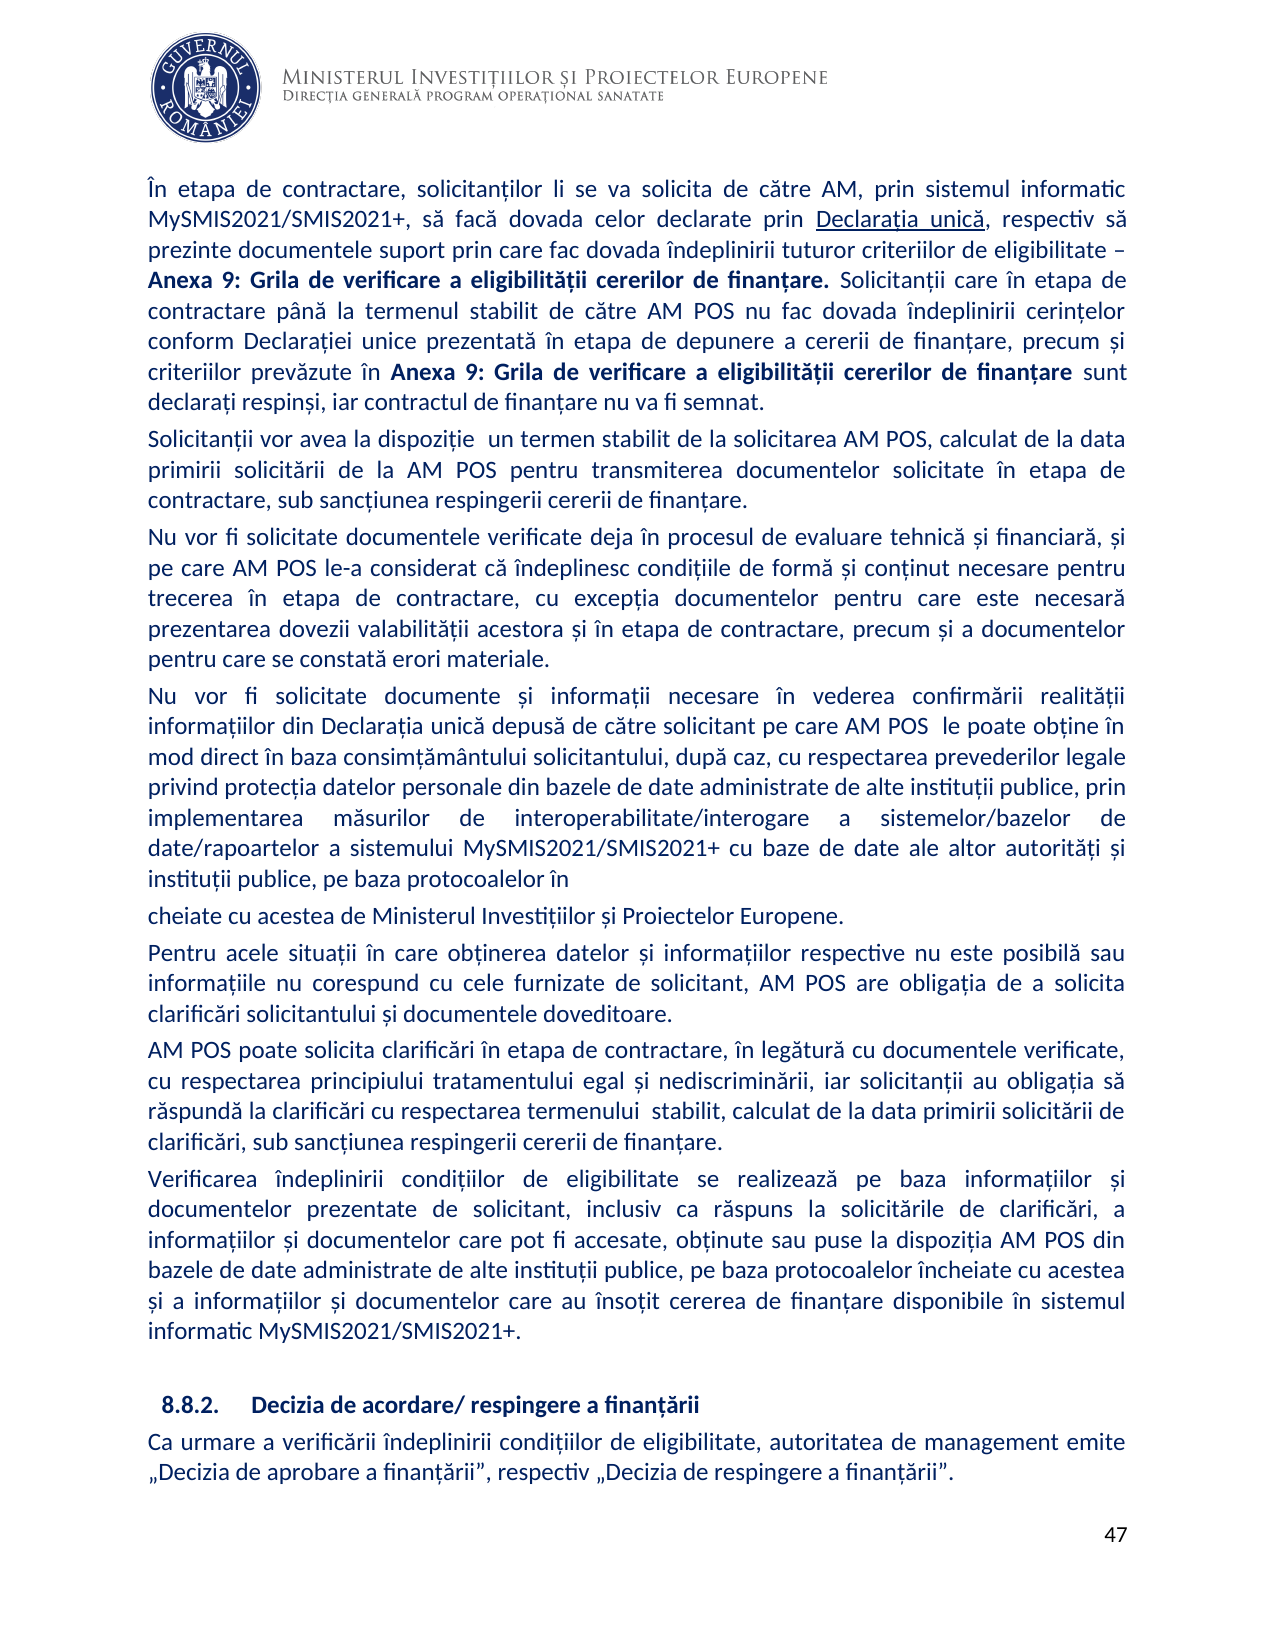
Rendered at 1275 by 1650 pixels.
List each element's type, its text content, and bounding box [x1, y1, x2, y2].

text Nu vor fi solicitate documentele verificate deja în procesul de evaluare tehnică și financiară, și pe care AM POS le-a considerat că îndeplinesc condițiile de formă și conținut necesare pentru trecerea în etapa de contractare, cu excepția documentelor pentru care este necesară prezentarea dovezii valabilității acestora și în etapa de contractare, precum și a documentelor pentru care se constată erori materiale. [148, 521, 1127, 674]
text AM POS poate solicita clarificări în etapa de contractare, în legătură cu documentele verificate, cu respectarea principiului tratamentului egal și nediscriminării, iar solicitanții au obligația să răspundă la clarificări cu respectarea termenului stabilit, calculat de la data primirii solicitării de clarificări, sub sancțiunea respingerii cererii de finanțare. [148, 1034, 1127, 1157]
list Decizia de acordare/ respingere a finanțării [161, 1389, 1127, 1419]
text Pentru acele situații în care obținerea datelor și informațiilor respective nu este posibilă sau informațiile nu corespund cu cele furnizate de solicitant, AM POS are obligația de a solicita clarificări solicitantului și documentele doveditoare. [148, 937, 1127, 1028]
text Ca urmare a verificării îndeplinirii condițiilor de eligibilitate, autoritatea de management emite „Decizia de aprobare a finanțării”, respectiv „Decizia de respingere a finanțării”. [148, 1426, 1127, 1487]
text Verificarea îndeplinirii condițiilor de eligibilitate se realizează pe baza informațiilor și documentelor prezentate de solicitant, inclusiv ca răspuns la solicitările de clarificări, a informațiilor și documentelor care pot fi accesate, obținute sau puse la dispoziția AM POS din bazele de date administrate de alte instituții publice, pe baza protocoalelor încheiate cu acestea și a informațiilor și documentelor care au însoțit cererea de finanțare disponibile în sistemul informatic MySMIS2021/SMIS2021+. [148, 1163, 1127, 1346]
text Solicitanții vor avea la dispoziție un termen stabilit de la solicitarea AM POS, calculat de la data primirii solicitării de la AM POS pentru transmiterea documentelor solicitate în etapa de contractare, sub sancțiunea respingerii cererii de finanțare. [148, 423, 1127, 515]
text Nu vor fi solicitate documente și informații necesare în vederea confirmării realității informațiilor din Declarația unică depusă de către solicitant pe care AM POS le poate obține în mod direct în baza consimțământului solicitantului, după caz, cu respectarea prevederilor legale privind protecția datelor personale din bazele de date administrate de alte instituții publice, prin implementarea măsurilor de interoperabilitate/interogare a sistemelor/bazelor de date/rapoartelor a sistemului MySMIS2021/SMIS2021+ cu baze de date ale altor autorități și instituții publice, pe baza protocoalelor în [148, 680, 1127, 894]
picture [147, 29, 852, 145]
text cheiate cu acestea de Ministerul Investițiilor și Proiectelor Europene. [148, 900, 1127, 930]
text În etapa de contractare, solicitanților li se va solicita de către AM, prin sistemul informatic MySMIS2021/SMIS2021+, să facă dovada celor declarate prin Declarația unică, respectiv să prezinte documentele suport prin care fac dovada îndeplinirii tuturor criteriilor de eligibilitate – Anexa 9: Grila de verificare a eligibilității cererilor de finanțare. Solicitanții care în etapa de contractare până la termenul stabilit de către AM POS nu fac dovada îndeplinirii cerințelor conform Declarației unice prezentată în etapa de depunere a cererii de finanțare, precum și criteriilor prevăzute în Anexa 9: Grila de verificare a eligibilității cererilor de finanțare sunt declarați respinși, iar contractul de finanțare nu va fi semnat. [148, 173, 1127, 417]
